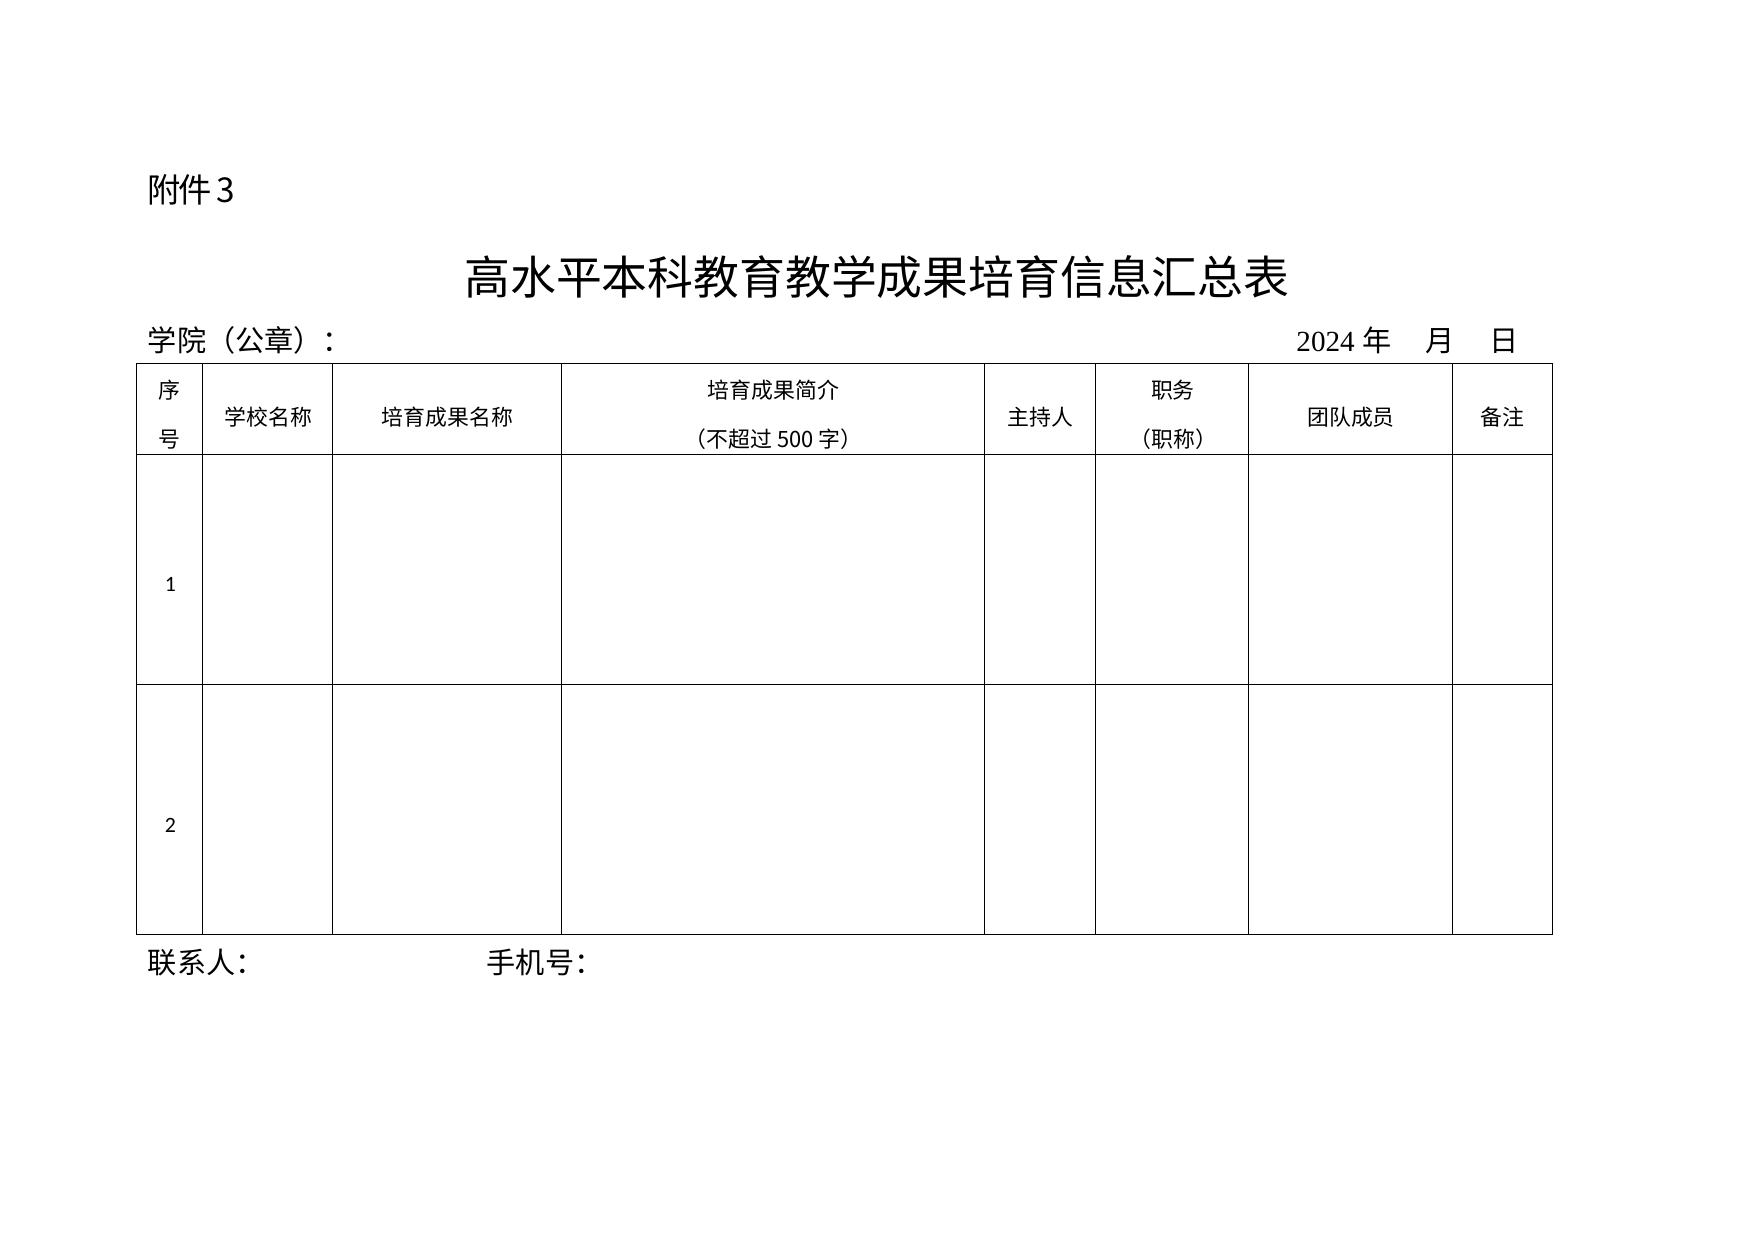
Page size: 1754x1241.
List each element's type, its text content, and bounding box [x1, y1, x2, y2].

table_header 学校名称 [203, 364, 332, 454]
table_cell [562, 455, 984, 684]
table_header 主持人 [985, 364, 1095, 454]
table_cell [1249, 685, 1452, 934]
table_header 培育成果名称 [333, 364, 561, 454]
table_cell [562, 685, 984, 934]
table_cell [333, 685, 561, 934]
table_cell [203, 685, 332, 934]
table_header 团队成员 [1249, 364, 1452, 454]
text 附件 3 [148, 164, 243, 212]
text 联系人： 手机号： [148, 939, 1564, 981]
table_cell 1 [137, 455, 202, 684]
table_header 备注 [1453, 364, 1552, 454]
table_header 培育成果简介 （不超过 500 字） [562, 364, 984, 454]
table_cell [203, 455, 332, 684]
table_cell [1453, 685, 1552, 934]
table_cell [985, 685, 1095, 934]
table_header 职务 （职称） [1096, 364, 1248, 454]
table_cell [1249, 455, 1452, 684]
table_header 序 号 [137, 364, 202, 454]
text 学院（公章）： 2024 年 月 日 [148, 317, 1564, 359]
table_cell [333, 455, 561, 684]
table_cell [1096, 685, 1248, 934]
table_cell [985, 455, 1095, 684]
table_cell 2 [137, 685, 202, 934]
table_cell [1096, 455, 1248, 684]
table_cell [1453, 455, 1552, 684]
subtitle 高水平本科教育教学成果培育信息汇总表 [464, 242, 1564, 308]
